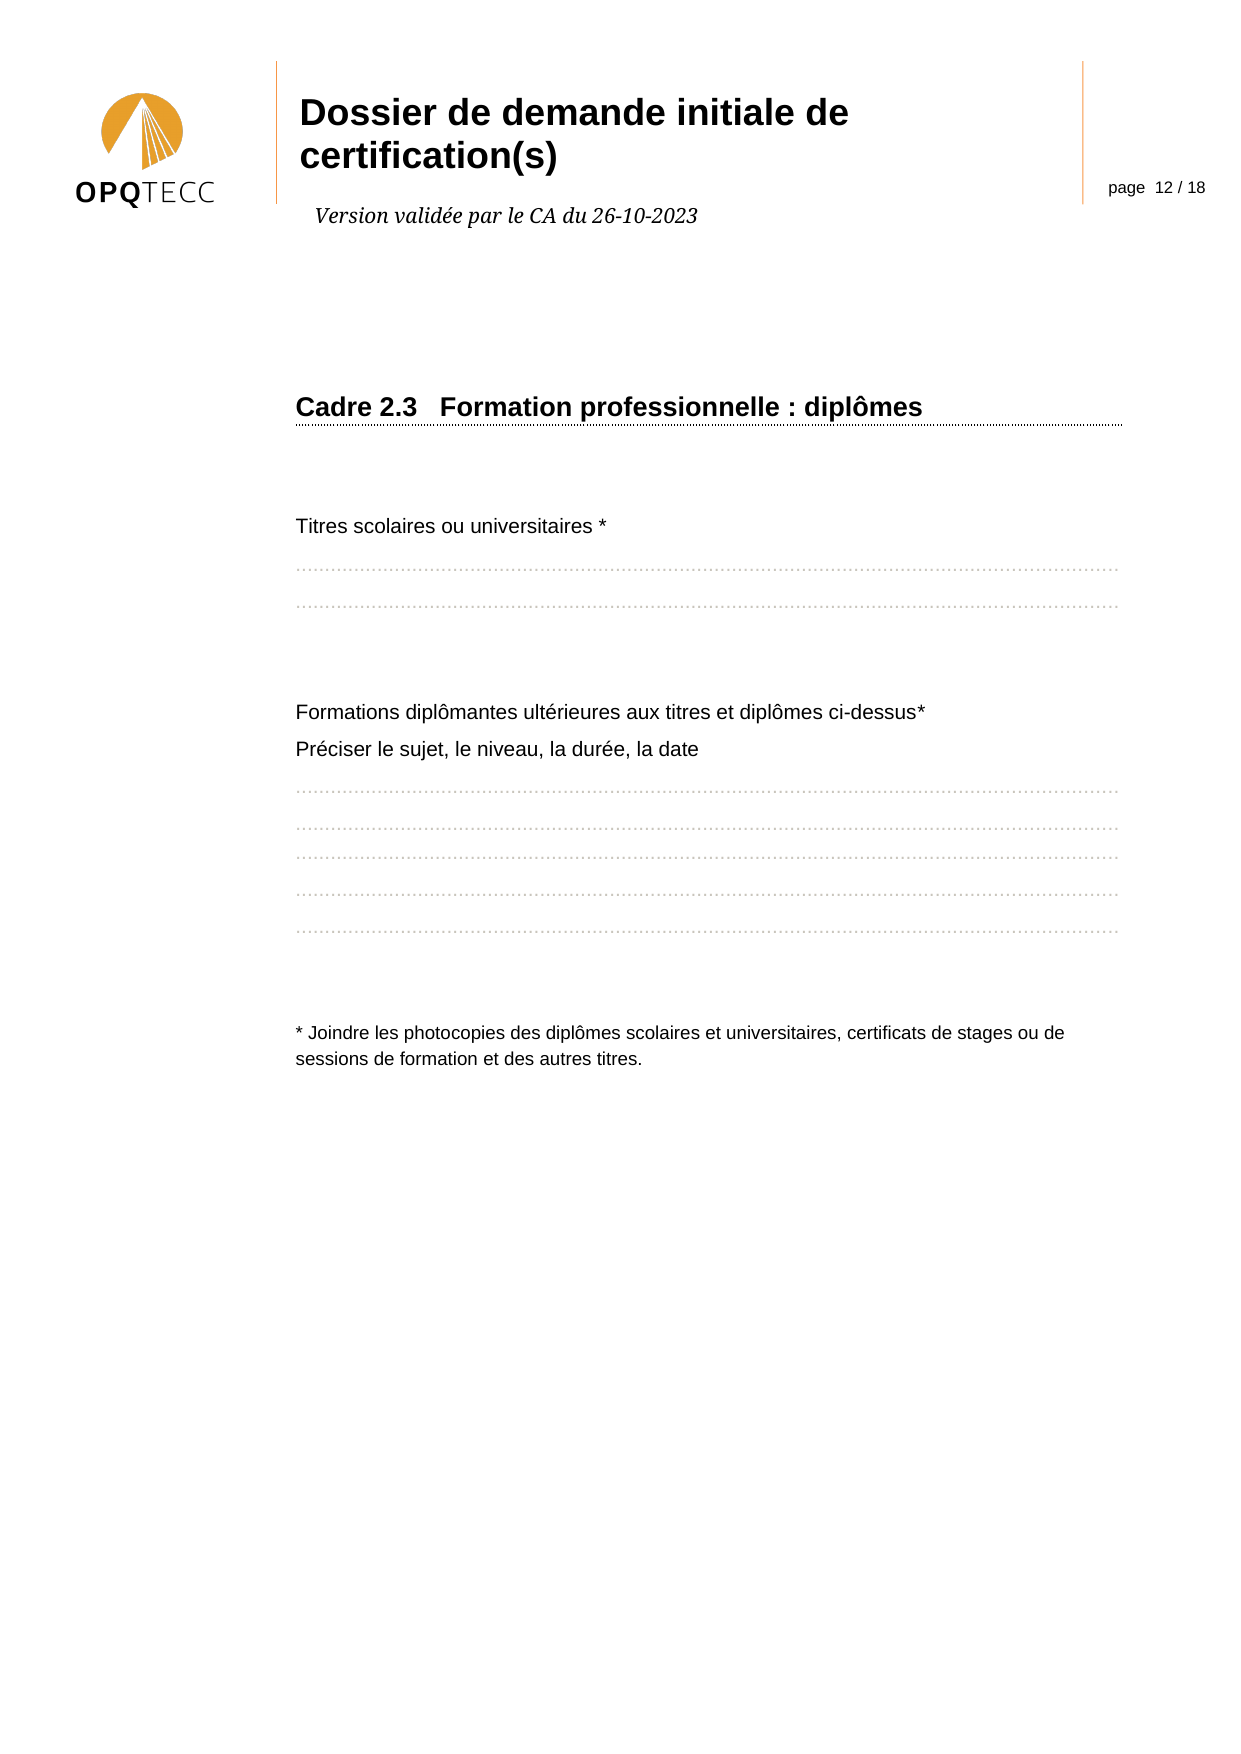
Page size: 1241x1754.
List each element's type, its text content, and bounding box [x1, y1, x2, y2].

subtitle Cadre 2.3 Formation professionnelle : diplômes [295, 391, 1122, 426]
text Préciser le sujet, le niveau, la durée, la date [295, 737, 1122, 761]
picture [76, 93, 214, 208]
text Formations diplômantes ultérieures aux titres et diplômes ci-dessus* [295, 700, 1122, 724]
text Titres scolaires ou universitaires * [295, 514, 1122, 538]
text * Joindre les photocopies des diplômes scolaires et universitaires, certificats de stages ou de sessions de formation et des autres titres. [295, 1022, 1122, 1069]
